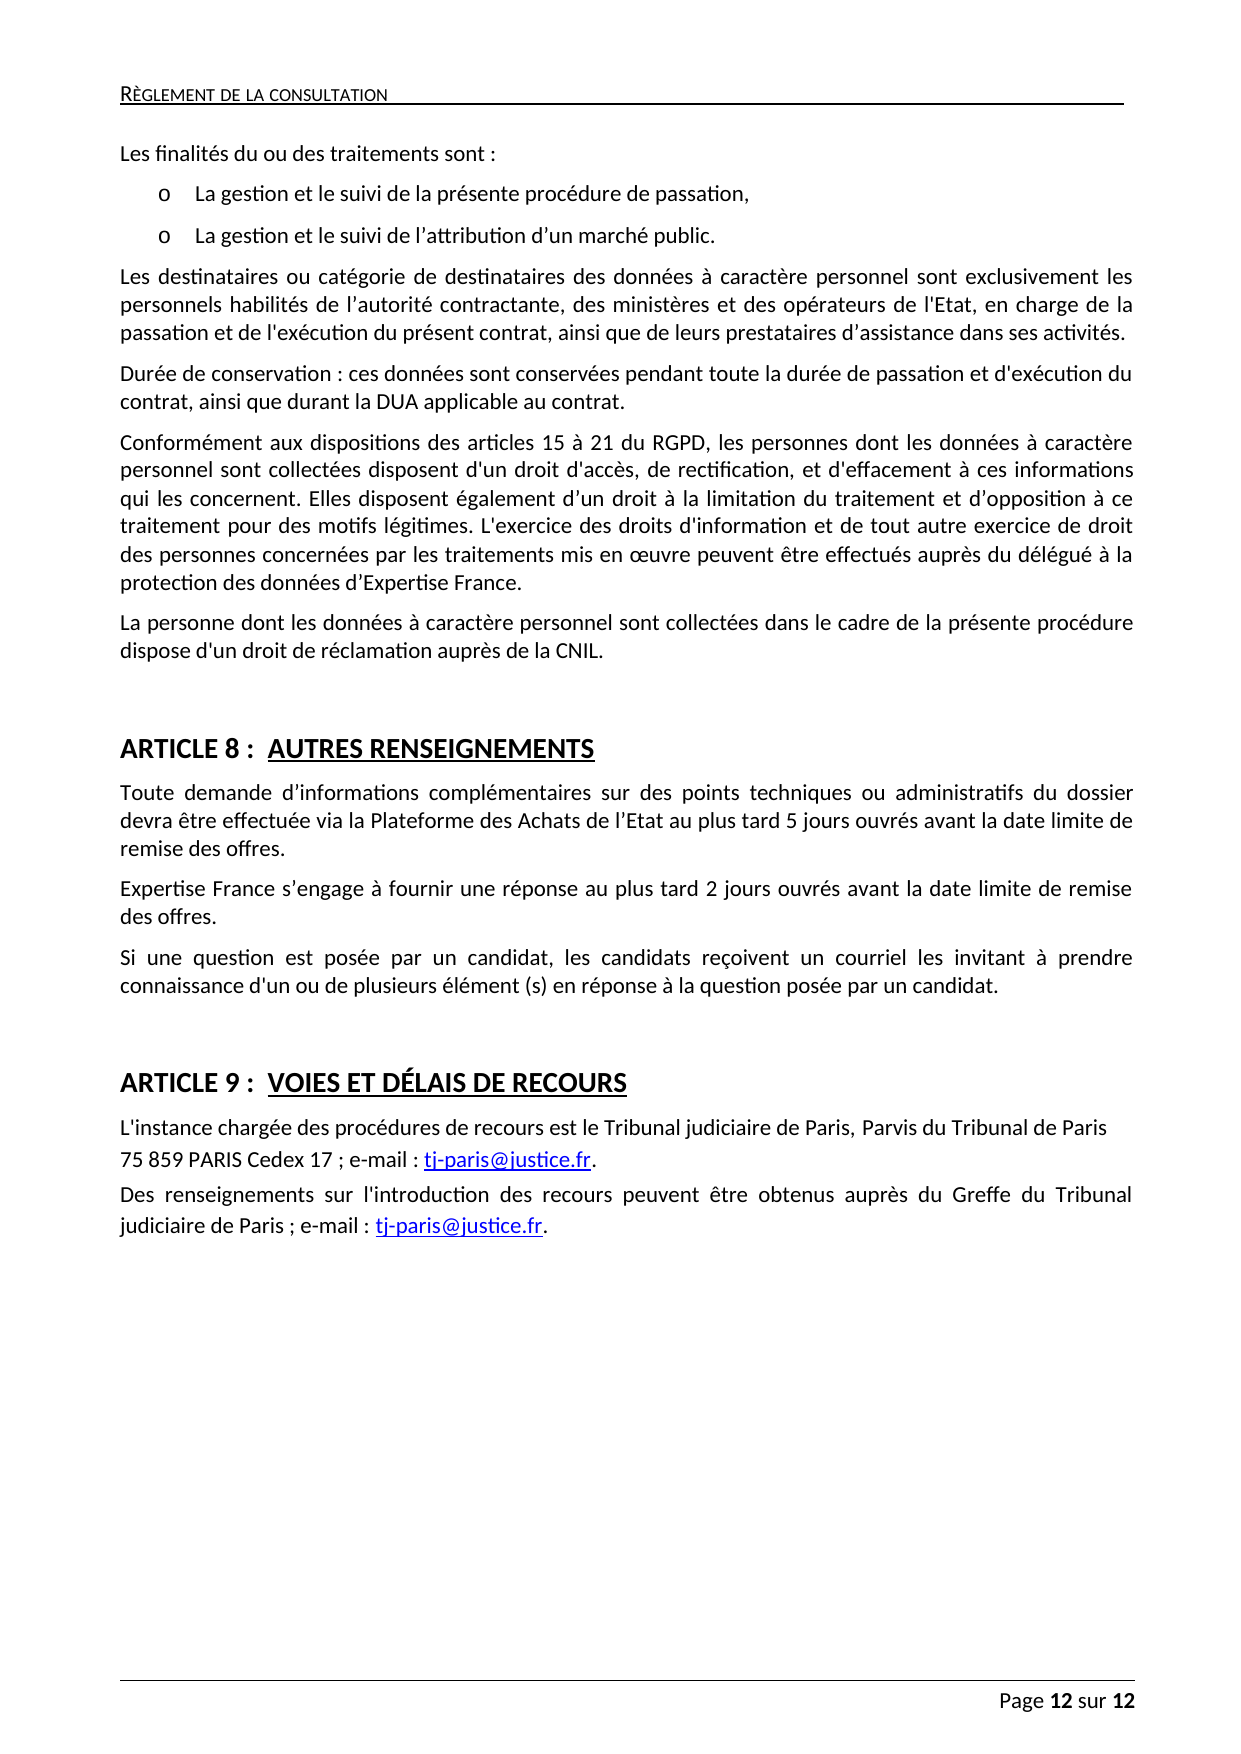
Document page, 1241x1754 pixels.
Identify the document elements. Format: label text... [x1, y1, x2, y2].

text Des renseignements sur l'introduction des recours peuvent être obtenus auprès du Greffe du Tribunal judiciaire de Paris ; e-mail : tj-paris@justice.fr. [120, 1177, 1135, 1239]
list Voies et délais de recours [120, 1064, 1135, 1100]
text Si une question est posée par un candidat, les candidats reçoivent un courriel les invitant à prendre connaissance d'un ou de plusieurs élément (s) en réponse à la question posée par un candidat. [120, 943, 1135, 999]
text Les finalités du ou des traitements sont : [120, 139, 1135, 167]
text Les destinataires ou catégorie de destinataires des données à caractère personnel sont exclusivement les personnels habilités de l’autorité contractante, des ministères et des opérateurs de l'Etat, en charge de la passation et de l'exécution du présent contrat, ainsi que de leurs prestataires d’assistance dans ses activités. [120, 262, 1135, 347]
text La personne dont les données à caractère personnel sont collectées dans le cadre de la présente procédure dispose d'un droit de réclamation auprès de la CNIL. [120, 608, 1135, 664]
text L'instance chargée des procédures de recours est le Tribunal judiciaire de Paris, Parvis du Tribunal de Paris 75 859 PARIS Cedex 17 ; e-mail : tj-paris@justice.fr. [120, 1113, 1135, 1173]
text Expertise France s’engage à fournir une réponse au plus tard 2 jours ouvrés avant la date limite de remise des offres. [120, 874, 1135, 931]
list AUTRES RENSEIGNEMENTS [120, 730, 1135, 765]
text Durée de conservation : ces données sont conservées pendant toute la durée de passation et d'exécution du contrat, ainsi que durant la DUA applicable au contrat. [120, 359, 1135, 415]
list La gestion et le suivi de l’attribution d’un marché public. [157, 221, 1135, 250]
text Toute demande d’informations complémentaires sur des points techniques ou administratifs du dossier devra être effectuée via la Plateforme des Achats de l’Etat au plus tard 5 jours ouvrés avant la date limite de remise des offres. [120, 778, 1135, 862]
list La gestion et le suivi de la présente procédure de passation, [157, 179, 1135, 208]
text Conformément aux dispositions des articles 15 à 21 du RGPD, les personnes dont les données à caractère personnel sont collectées disposent d'un droit d'accès, de rectification, et d'effacement à ces informations qui les concernent. Elles disposent également d’un droit à la limitation du traitement et d’opposition à ce traitement pour des motifs légitimes. L'exercice des droits d'information et de tout autre exercice de droit des personnes concernées par les traitements mis en œuvre peuvent être effectués auprès du délégué à la protection des données d’Expertise France. [120, 428, 1135, 596]
